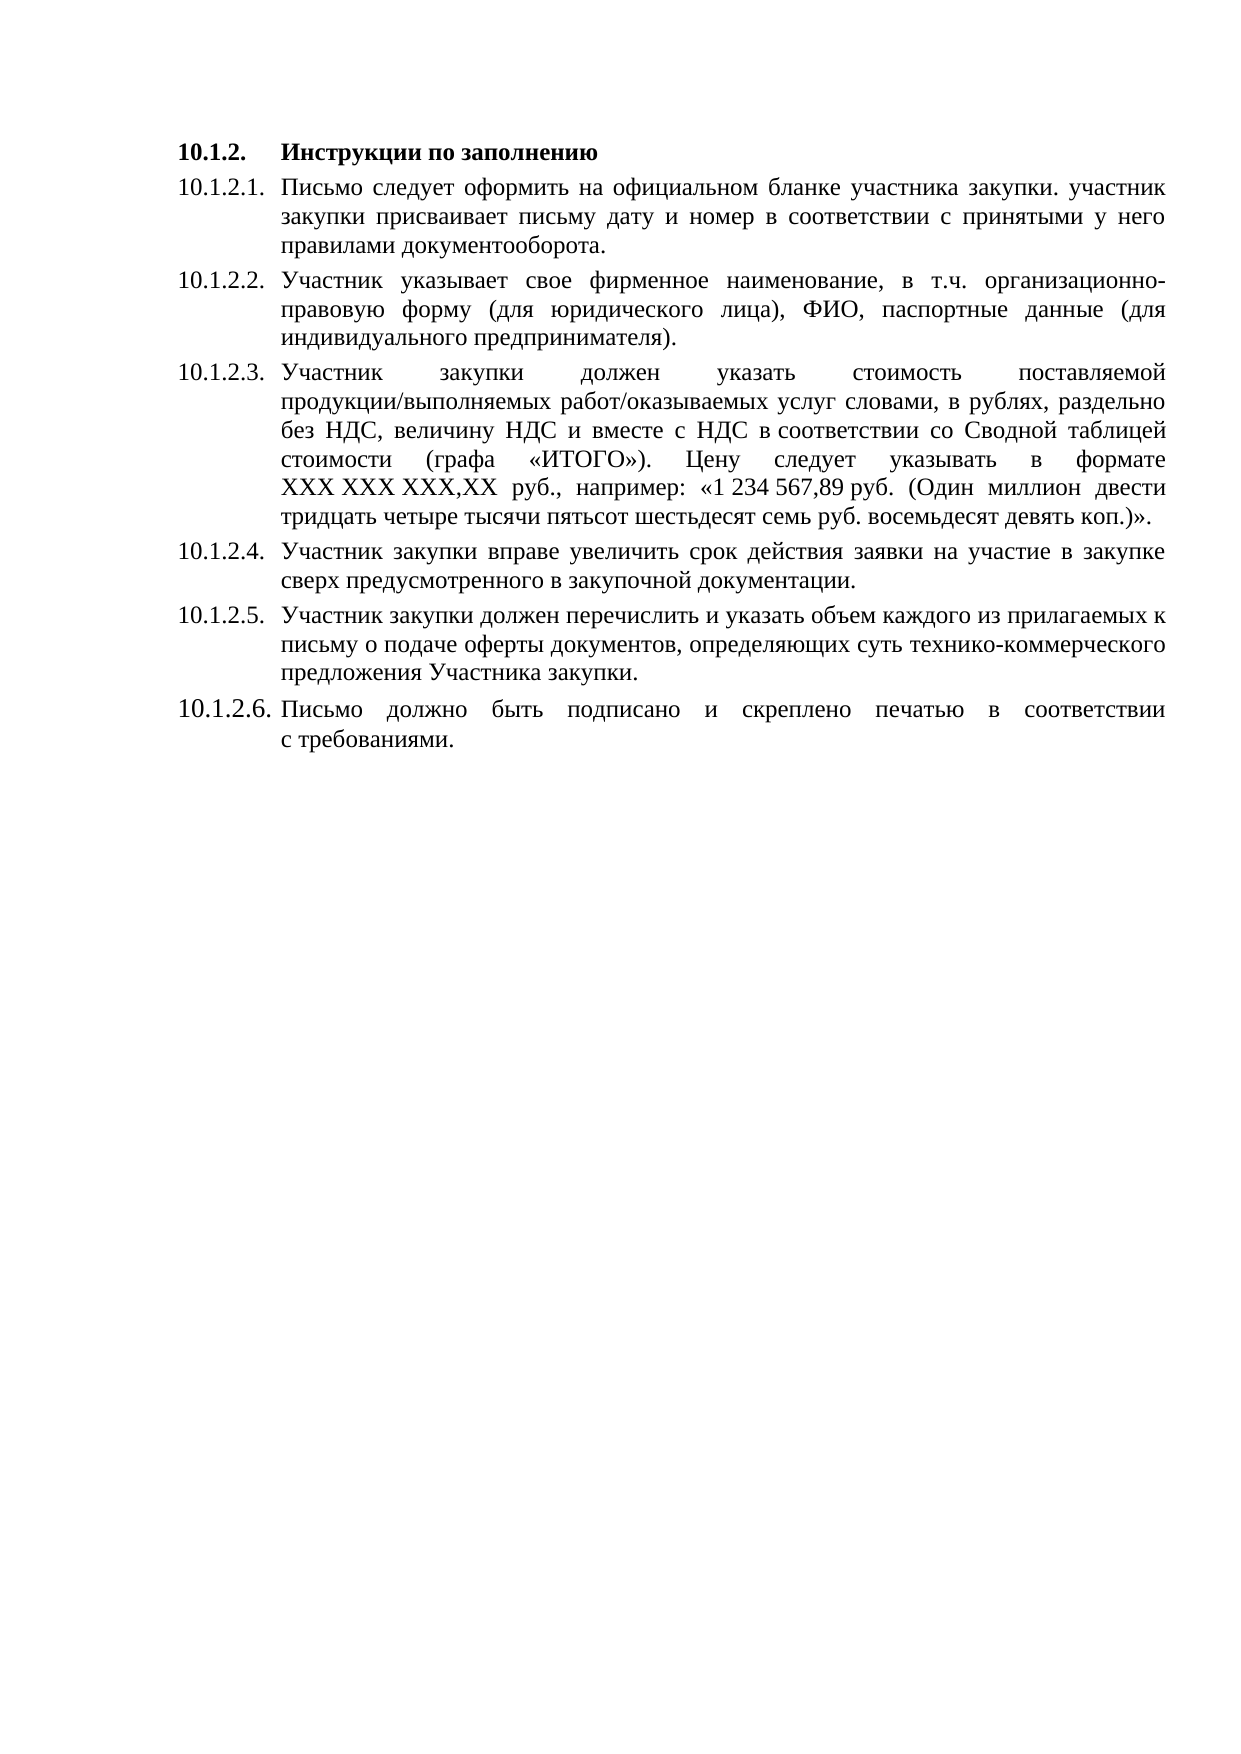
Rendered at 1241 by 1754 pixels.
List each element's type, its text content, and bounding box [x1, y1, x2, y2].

list Участник указывает свое фирменное наименование, в т.ч. организационно-правовую форму (для юридического лица), ФИО, паспортные данные (для индивидуального предпринимателя). [177, 265, 1167, 351]
list Участник закупки вправе увеличить срок действия заявки на участие в закупке сверх предусмотренного в закупочной документации. [177, 536, 1167, 594]
list Письмо должно быть подписано и скреплено печатью в соответствии с требованиями. [177, 692, 1167, 752]
list Письмо следует оформить на официальном бланке участника закупки. участник закупки присваивает письму дату и номер в соответствии с принятыми у него правилами документооборота. [177, 172, 1167, 259]
list Инструкции по заполнению [177, 137, 1167, 166]
list Участник закупки должен перечислить и указать объем каждого из прилагаемых к письму о подаче оферты документов, определяющих суть технико-коммерческого предложения Участника закупки. [177, 600, 1167, 686]
list Участник закупки должен указать стоимость поставляемой продукции/выполняемых работ/оказываемых услуг словами, в рублях, раздельно без НДС, величину НДС и вместе с НДС в соответствии со Сводной таблицей стоимости (графа «ИТОГО»). Цену следует указывать в формате ХХХ ХХХ ХХХ,ХХ руб., например: «1 234 567,89 руб. (Один миллион двести тридцать четыре тысячи пятьсот шестьдесят семь руб. восемьдесят девять коп.)». [177, 357, 1167, 530]
